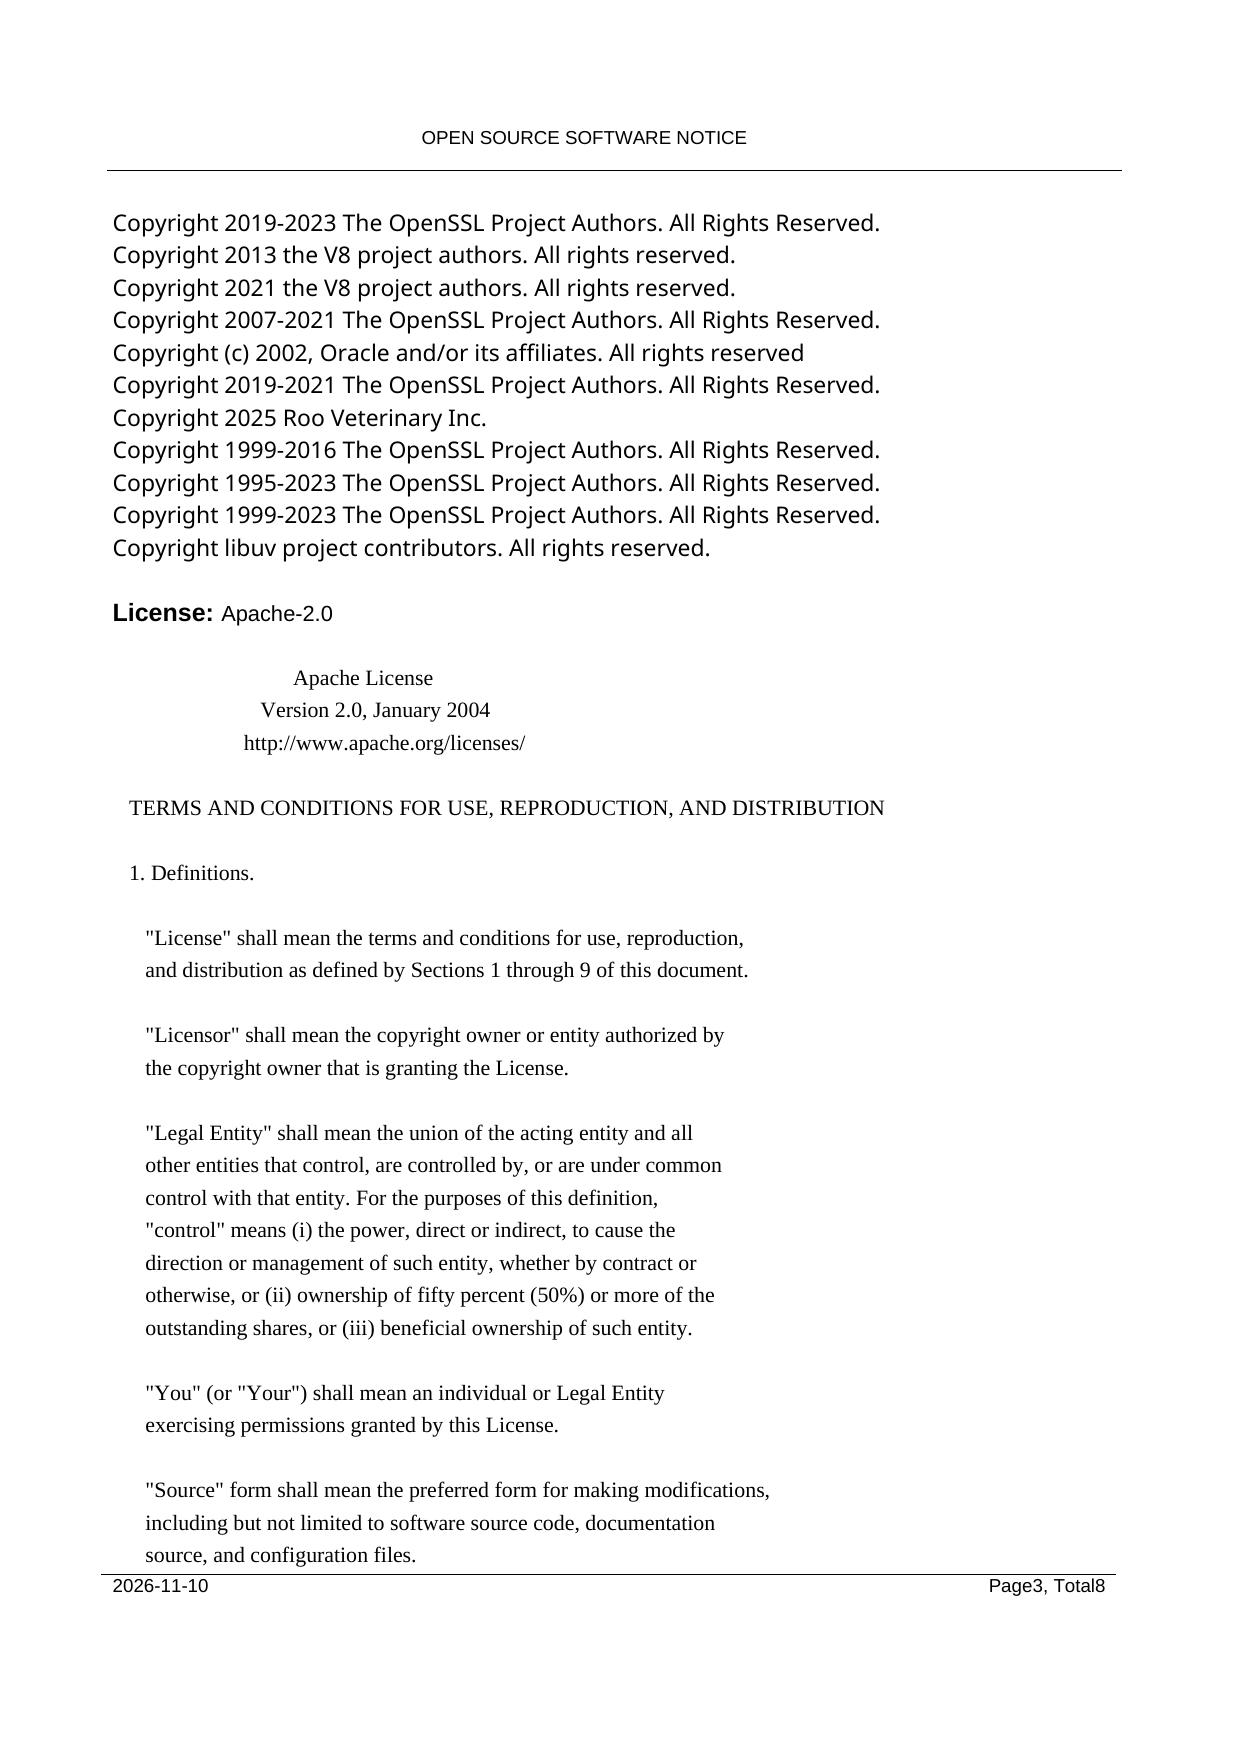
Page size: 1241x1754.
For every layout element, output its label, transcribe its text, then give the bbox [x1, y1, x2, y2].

text License: Apache-2.0 [112, 596, 1128, 629]
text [112, 629, 1128, 1571]
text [112, 206, 1128, 596]
